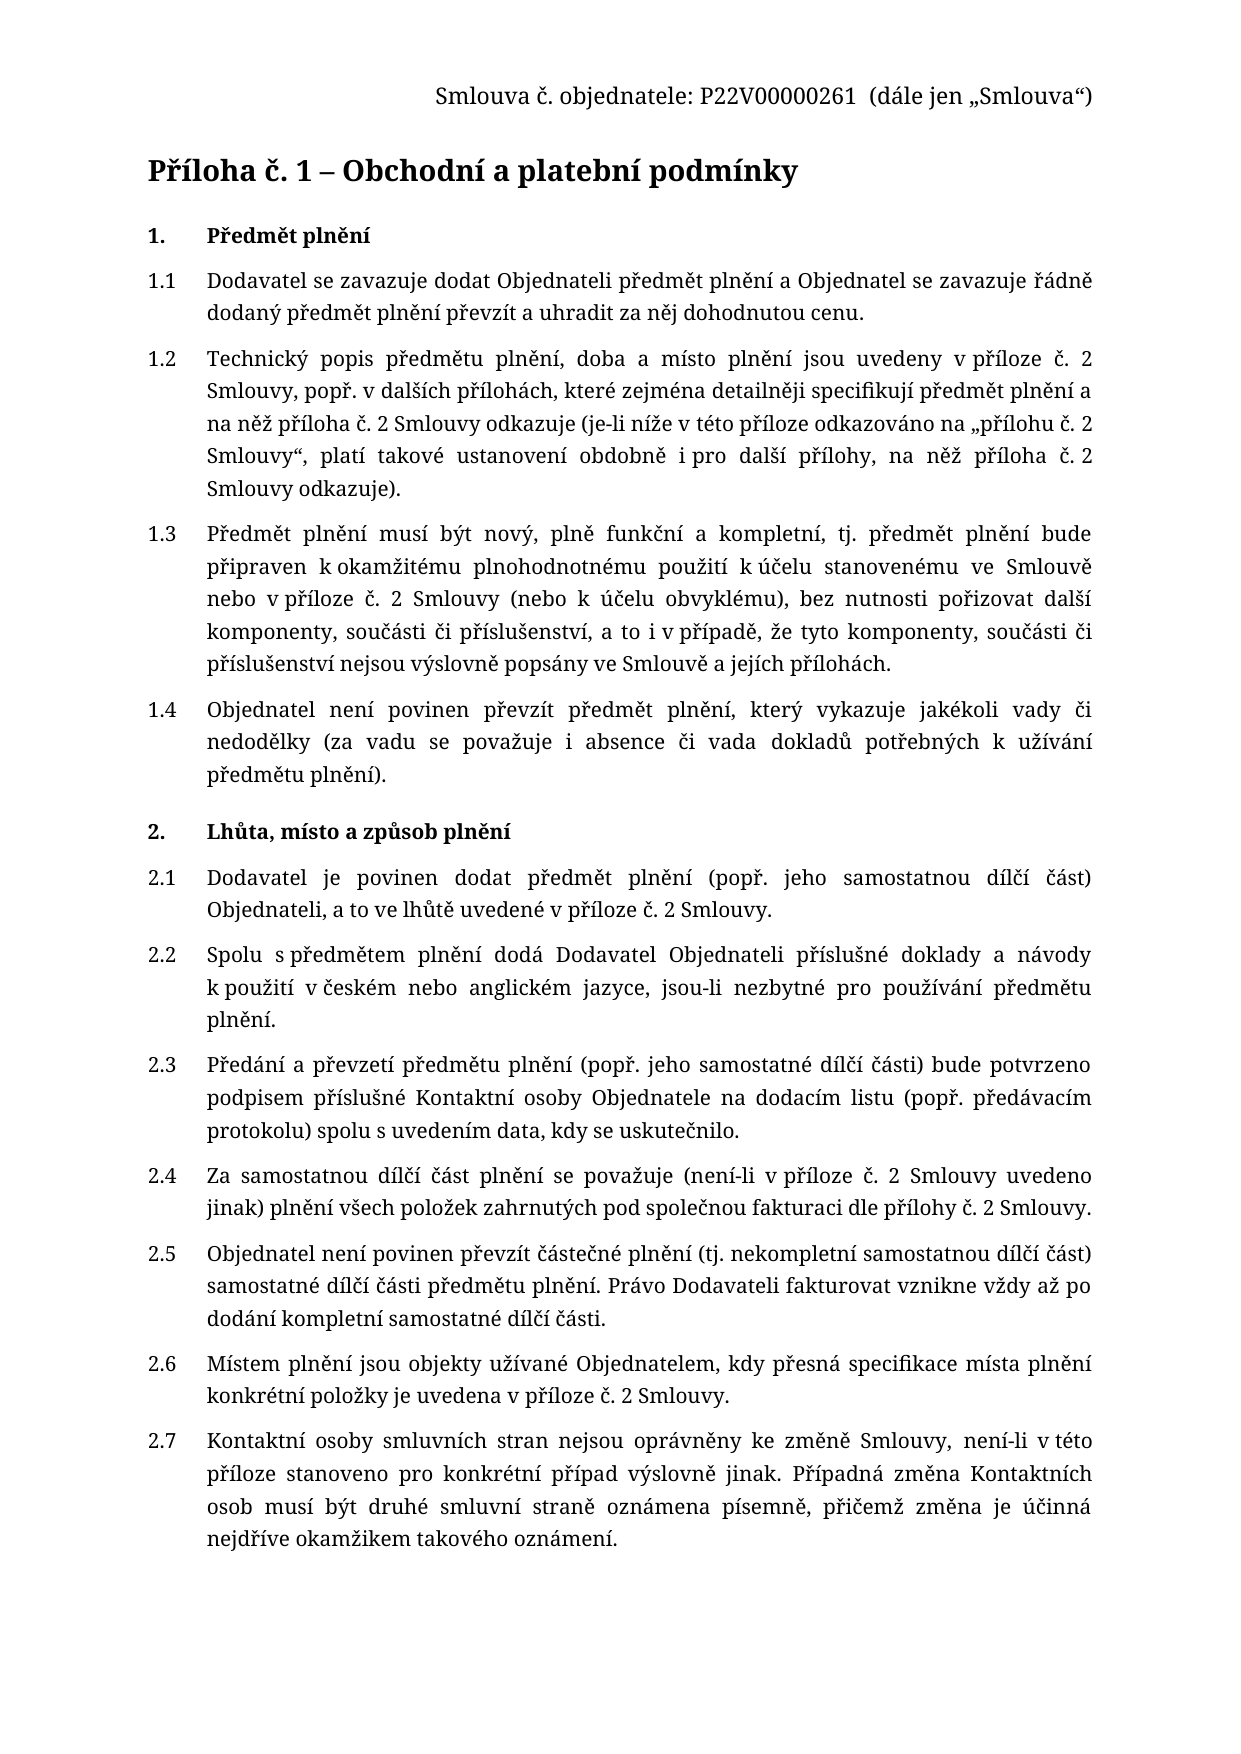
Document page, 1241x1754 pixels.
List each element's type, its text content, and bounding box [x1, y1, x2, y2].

list Předmět plnění musí být nový, plně funkční a kompletní, tj. předmět plnění bude připraven k okamžitému plnohodnotnému použití k účelu stanovenému ve Smlouvě nebo v příloze č. 2 Smlouvy (nebo k účelu obvyklému), bez nutnosti pořizovat další komponenty, součásti či příslušenství, a to i v případě, že tyto komponenty, součásti či příslušenství nejsou výslovně popsány ve Smlouvě a jejích přílohách. [148, 519, 1093, 678]
list Dodavatel je povinen dodat předmět plnění (popř. jeho samostatnou dílčí část) Objednateli, a to ve lhůtě uvedené v příloze č. 2 Smlouvy. [148, 863, 1093, 924]
list Předmět plnění [148, 221, 1093, 249]
list Objednatel není povinen převzít předmět plnění, který vykazuje jakékoli vady či nedodělky (za vadu se považuje i absence či vada dokladů potřebných k užívání předmětu plnění). [148, 695, 1093, 788]
list Dodavatel se zavazuje dodat Objednateli předmět plnění a Objednatel se zavazuje řádně dodaný předmět plnění převzít a uhradit za něj dohodnutou cenu. [148, 266, 1093, 327]
list Místem plnění jsou objekty užívané Objednatelem, kdy přesná specifikace místa plnění konkrétní položky je uvedena v příloze č. 2 Smlouvy. [148, 1349, 1093, 1410]
list Objednatel není povinen převzít částečné plnění (tj. nekompletní samostatnou dílčí část) samostatné dílčí části předmětu plnění. Právo Dodavateli fakturovat vznikne vždy až po dodání kompletní samostatné dílčí části. [148, 1239, 1093, 1332]
list Spolu s předmětem plnění dodá Dodavatel Objednateli příslušné doklady a návody k použití v českém nebo anglickém jazyce, jsou-li nezbytné pro používání předmětu plnění. [148, 940, 1093, 1034]
list Technický popis předmětu plnění, doba a místo plnění jsou uvedeny v příloze č. 2 Smlouvy, popř. v dalších přílohách, které zejména detailněji specifikují předmět plnění a na něž příloha č. 2 Smlouvy odkazuje (je-li níže v této příloze odkazováno na „přílohu č. 2 Smlouvy“, platí takové ustanovení obdobně i pro další přílohy, na něž příloha č. 2 Smlouvy odkazuje). [148, 344, 1093, 502]
list Lhůta, místo a způsob plnění [148, 817, 1093, 846]
text Příloha č. 1 – Obchodní a platební podmínky [148, 150, 1093, 190]
list Předání a převzetí předmětu plnění (popř. jeho samostatné dílčí části) bude potvrzeno podpisem příslušné Kontaktní osoby Objednatele na dodacím listu (popř. předávacím protokolu) spolu s uvedením data, kdy se uskutečnilo. [148, 1051, 1093, 1144]
list Kontaktní osoby smluvních stran nejsou oprávněny ke změně Smlouvy, není-li v této příloze stanoveno pro konkrétní případ výslovně jinak. Případná změna Kontaktních osob musí být druhé smluvní straně oznámena písemně, přičemž změna je účinná nejdříve okamžikem takového oznámení. [148, 1427, 1093, 1553]
list Za samostatnou dílčí část plnění se považuje (není-li v příloze č. 2 Smlouvy uvedeno jinak) plnění všech položek zahrnutých pod společnou fakturaci dle přílohy č. 2 Smlouvy. [148, 1161, 1093, 1222]
